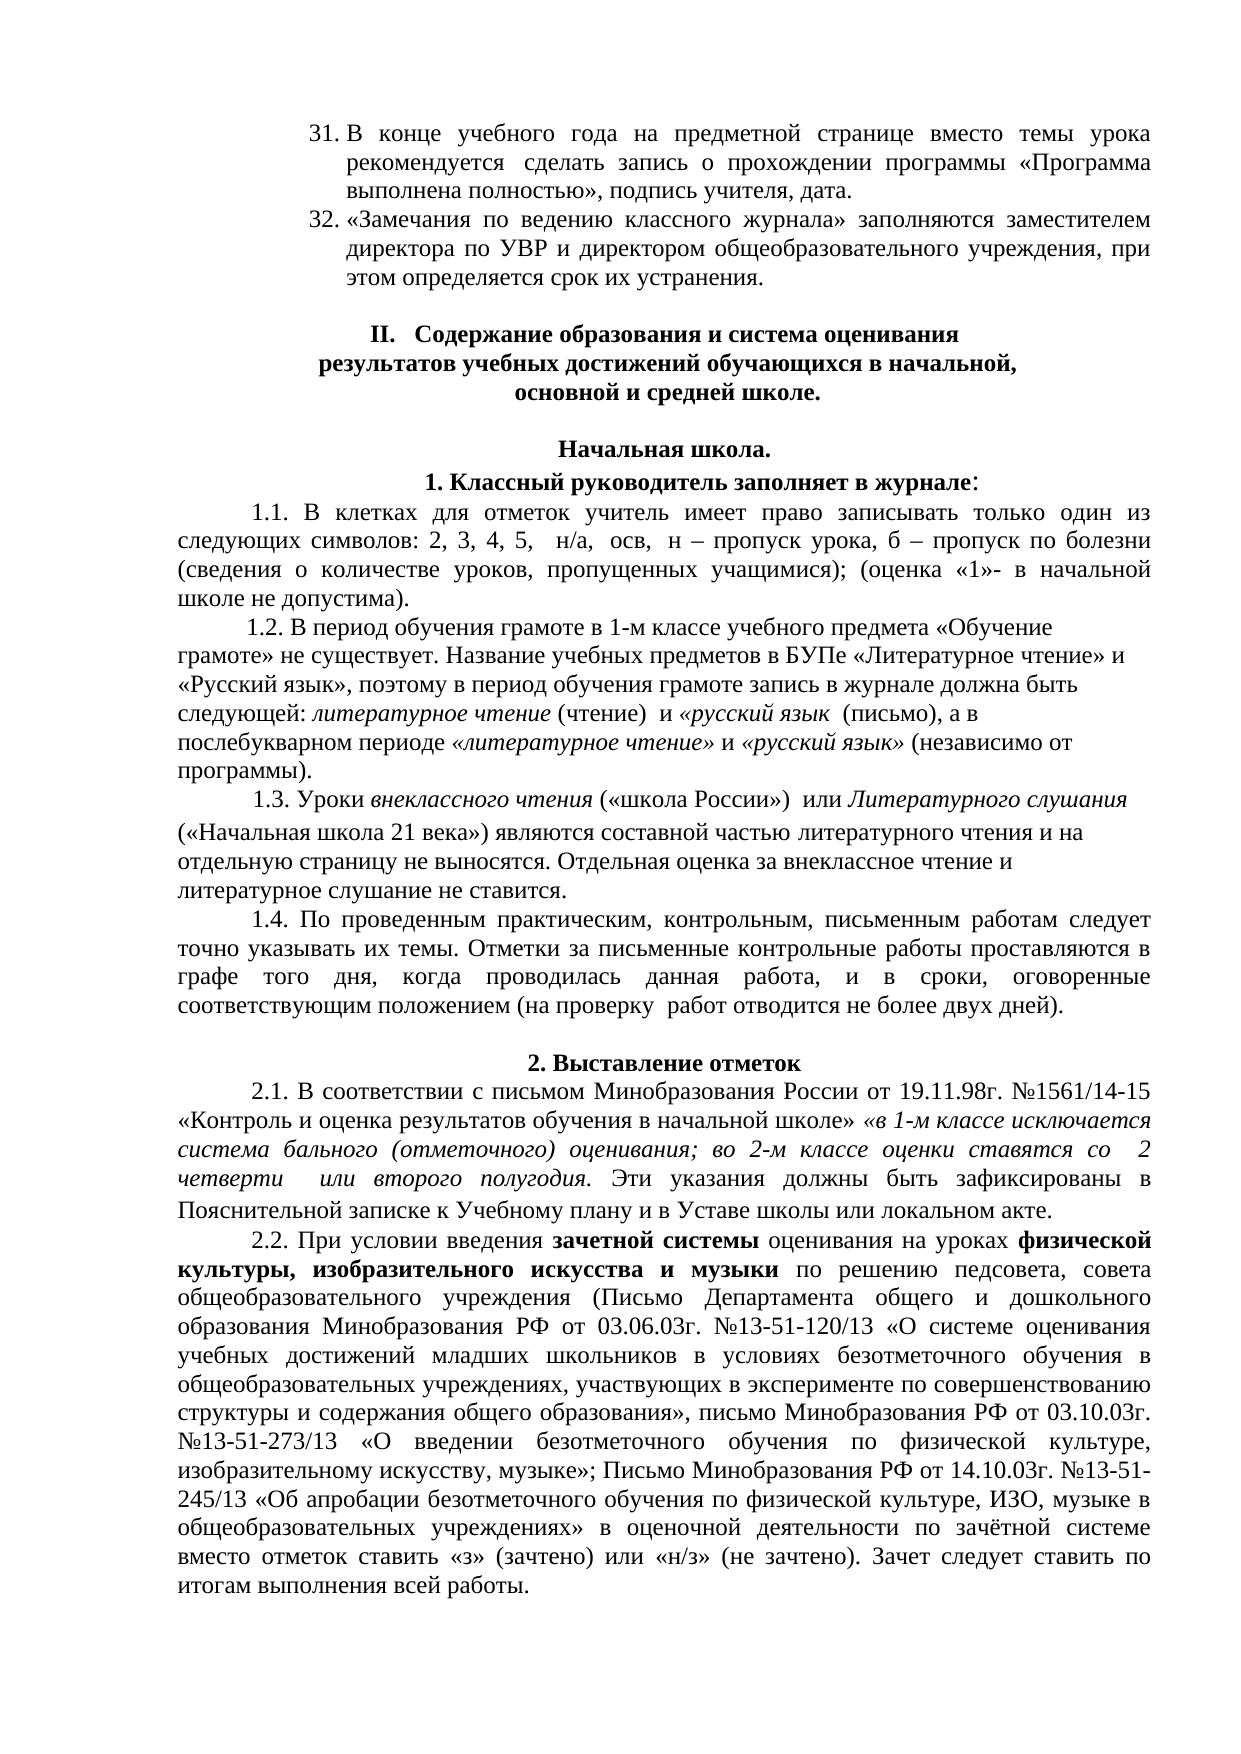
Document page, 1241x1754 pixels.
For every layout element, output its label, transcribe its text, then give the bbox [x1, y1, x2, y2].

text 2. Выставление отметок [177, 1048, 1152, 1076]
list В конце учебного года на предметной странице вместо темы урока рекомендуется сделать запись о прохождении программы «Программа выполнена полностью», подпись учителя, дата. [308, 118, 1152, 204]
text 2.2. При условии введения зачетной системы оценивания на уроках физической культуры, изобразительного искусства и музыки по решению педсовета, совета общеобразовательного учреждения (Письмо Департамента общего и дошкольного образования Минобразования РФ от 03.06.03г. №13-51-120/13 «О системе оценивания учебных достижений младших школьников в условиях безотметочного обучения в общеобразовательных учреждениях, участвующих в эксперименте по совершенствованию структуры и содержания общего образования», письмо Минобразования РФ от 03.10.03г. №13-51-273/13 «О введении безотметочного обучения по физической культуре, изобразительному искусству, музыке»; Письмо Минобразования РФ от 14.10.03г. №13-51-245/13 «Об апробации безотметочного обучения по физической культуре, ИЗО, музыке в общеобразовательных учреждениях» в оценочной деятельности по зачётной системе вместо отметок ставить «з» (зачтено) или «н/з» (не зачтено). Зачет следует ставить по итогам выполнения всей работы. [177, 1225, 1152, 1599]
text 1.1. В клетках для отметок учитель имеет право записывать только один из следующих символов: 2, 3, 4, 5, н/а, осв, н – пропуск урока, б – пропуск по болезни (сведения о количестве уроков, пропущенных учащимися); (оценка «1»- в начальной школе не допустима). [177, 497, 1152, 612]
text Начальная школа. [177, 434, 1152, 463]
text 2.1. В соответствии с письмом Минобразования России от 19.11.98г. №1561/14-15 «Контроль и оценка результатов обучения в начальной школе» «в 1-м классе исключается система бального (отметочного) оценивания; во 2-м классе оценки ставятся со 2 четверти или второго полугодия. Эти указания должны быть зафиксированы в Пояснительной записке к Учебному плану и в Уставе школы или локальном акте. [177, 1076, 1152, 1225]
text 1.2. В период обучения грамоте в 1-м классе учебного предмета «Обучение грамоте» не существует. Название учебных предметов в БУПе «Литературное чтение» и «Русский язык», поэтому в период обучения грамоте запись в журнале должна быть следующей: литературное чтение (чтение) и «русский язык (письмо), а в послебукварном периоде «литературное чтение» и «русский язык» (независимо от программы). [177, 612, 1152, 784]
text II. Содержание образования и система оценивания [177, 319, 1152, 348]
text 1. Классный руководитель заполняет в журнале: [177, 463, 1152, 497]
list «Замечания по ведению классного журнала» заполняются заместителем директора по УВР и директором общеобразовательного учреждения, при этом определяется срок их устранения. [308, 204, 1152, 291]
text 1.3. Уроки внеклассного чтения («школа России») или Литературного слушания («Начальная школа 21 века») являются составной частью литературного чтения и на отдельную страницу не выносятся. Отдельная оценка за внеклассное чтение и литературное слушание не ставится. [177, 784, 1152, 904]
text основной и средней школе. [177, 377, 1152, 406]
text 1.4. По проведенным практическим, контрольным, письменным работам следует точно указывать их темы. Отметки за письменные контрольные работы проставляются в графе того дня, когда проводилась данная работа, и в сроки, оговоренные соответствующим положением (на проверку работ отводится не более двух дней). [177, 904, 1152, 1019]
text результатов учебных достижений обучающихся в начальной, [177, 348, 1152, 377]
